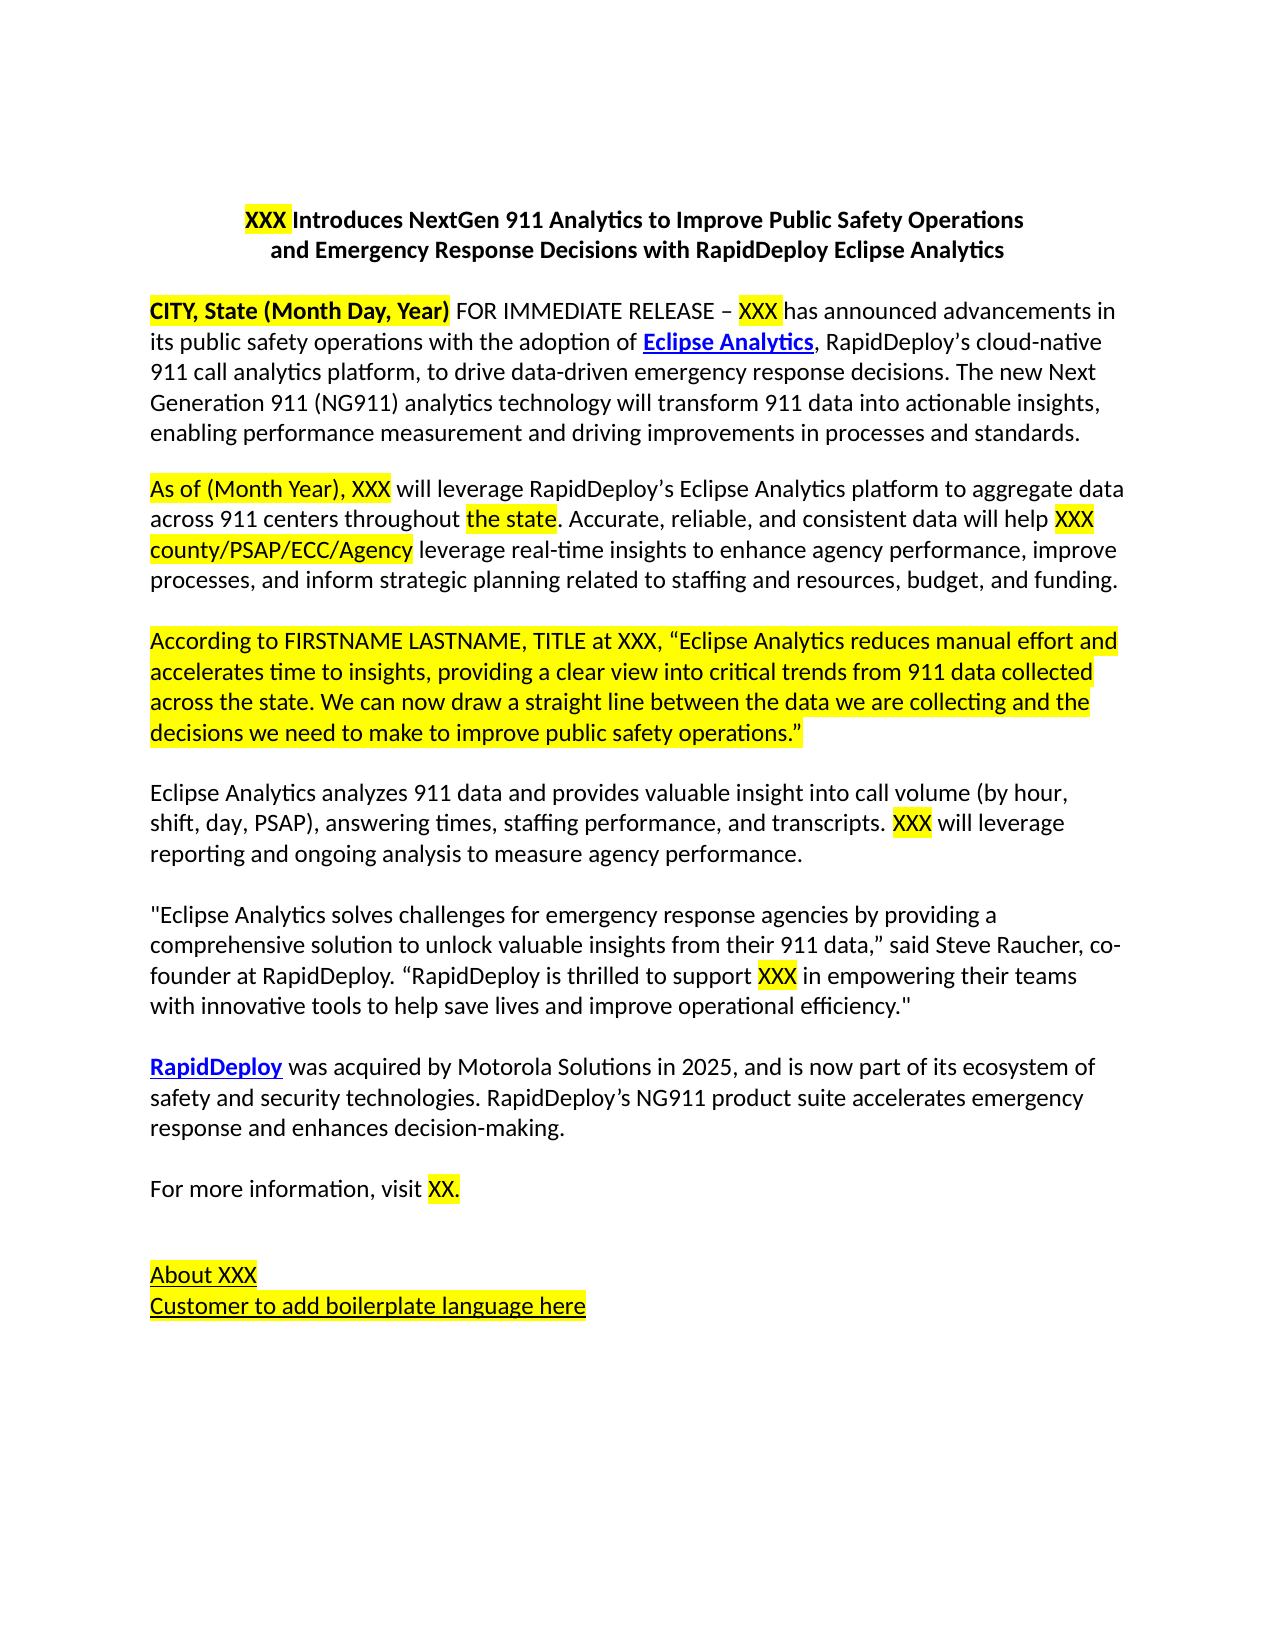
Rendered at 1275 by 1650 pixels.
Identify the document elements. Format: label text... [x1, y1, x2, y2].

text CITY, State (Month Day, Year) FOR IMMEDIATE RELEASE – XXX has announced advancements in its public safety operations with the adoption of Eclipse Analytics, RapidDeploy’s cloud-native 911 call analytics platform, to drive data-driven emergency response decisions. The new Next Generation 911 (NG911) analytics technology will transform 911 data into actionable insights, enabling performance measurement and driving improvements in processes and standards. [150, 295, 1125, 448]
text According to FIRSTNAME LASTNAME, TITLE at XXX, “Eclipse Analytics reduces manual effort and accelerates time to insights, providing a clear view into critical trends from 911 data collected across the state. We can now draw a straight line between the data we are collecting and the decisions we need to make to improve public safety operations.” [803, 626, 1125, 748]
text RapidDeploy was acquired by Motorola Solutions in 2025, and is now part of its ecosystem of safety and security technologies. RapidDeploy’s NG911 product suite accelerates emergency response and enhances decision-making. [150, 1051, 1125, 1143]
text XXX Introduces NextGen 911 Analytics to Improve Public Safety Operations and Emergency Response Decisions with RapidDeploy Eclipse Analytics [150, 204, 1125, 265]
text For more information, visit XX. [150, 1173, 1125, 1204]
text About XXX Customer to add boilerplate language here [150, 1259, 1125, 1321]
text Eclipse Analytics analyzes 911 data and provides valuable insight into call volume (by hour, shift, day, PSAP), answering times, staffing performance, and transcripts. XXX will leverage reporting and ongoing analysis to measure agency performance. [150, 777, 1125, 899]
text As of (Month Year), XXX will leverage RapidDeploy’s Eclipse Analytics platform to aggregate data across 911 centers throughout the state. Accurate, reliable, and consistent data will help XXX county/PSAP/ECC/Agency leverage real-time insights to enhance agency performance, improve processes, and inform strategic planning related to staffing and resources, budget, and funding. [150, 473, 1125, 595]
text "Eclipse Analytics solves challenges for emergency response agencies by providing a comprehensive solution to unlock valuable insights from their 911 data,” said Steve Raucher, co-founder at RapidDeploy. “RapidDeploy is thrilled to support XXX in empowering their teams with innovative tools to help save lives and improve operational efficiency." [150, 899, 1125, 1021]
